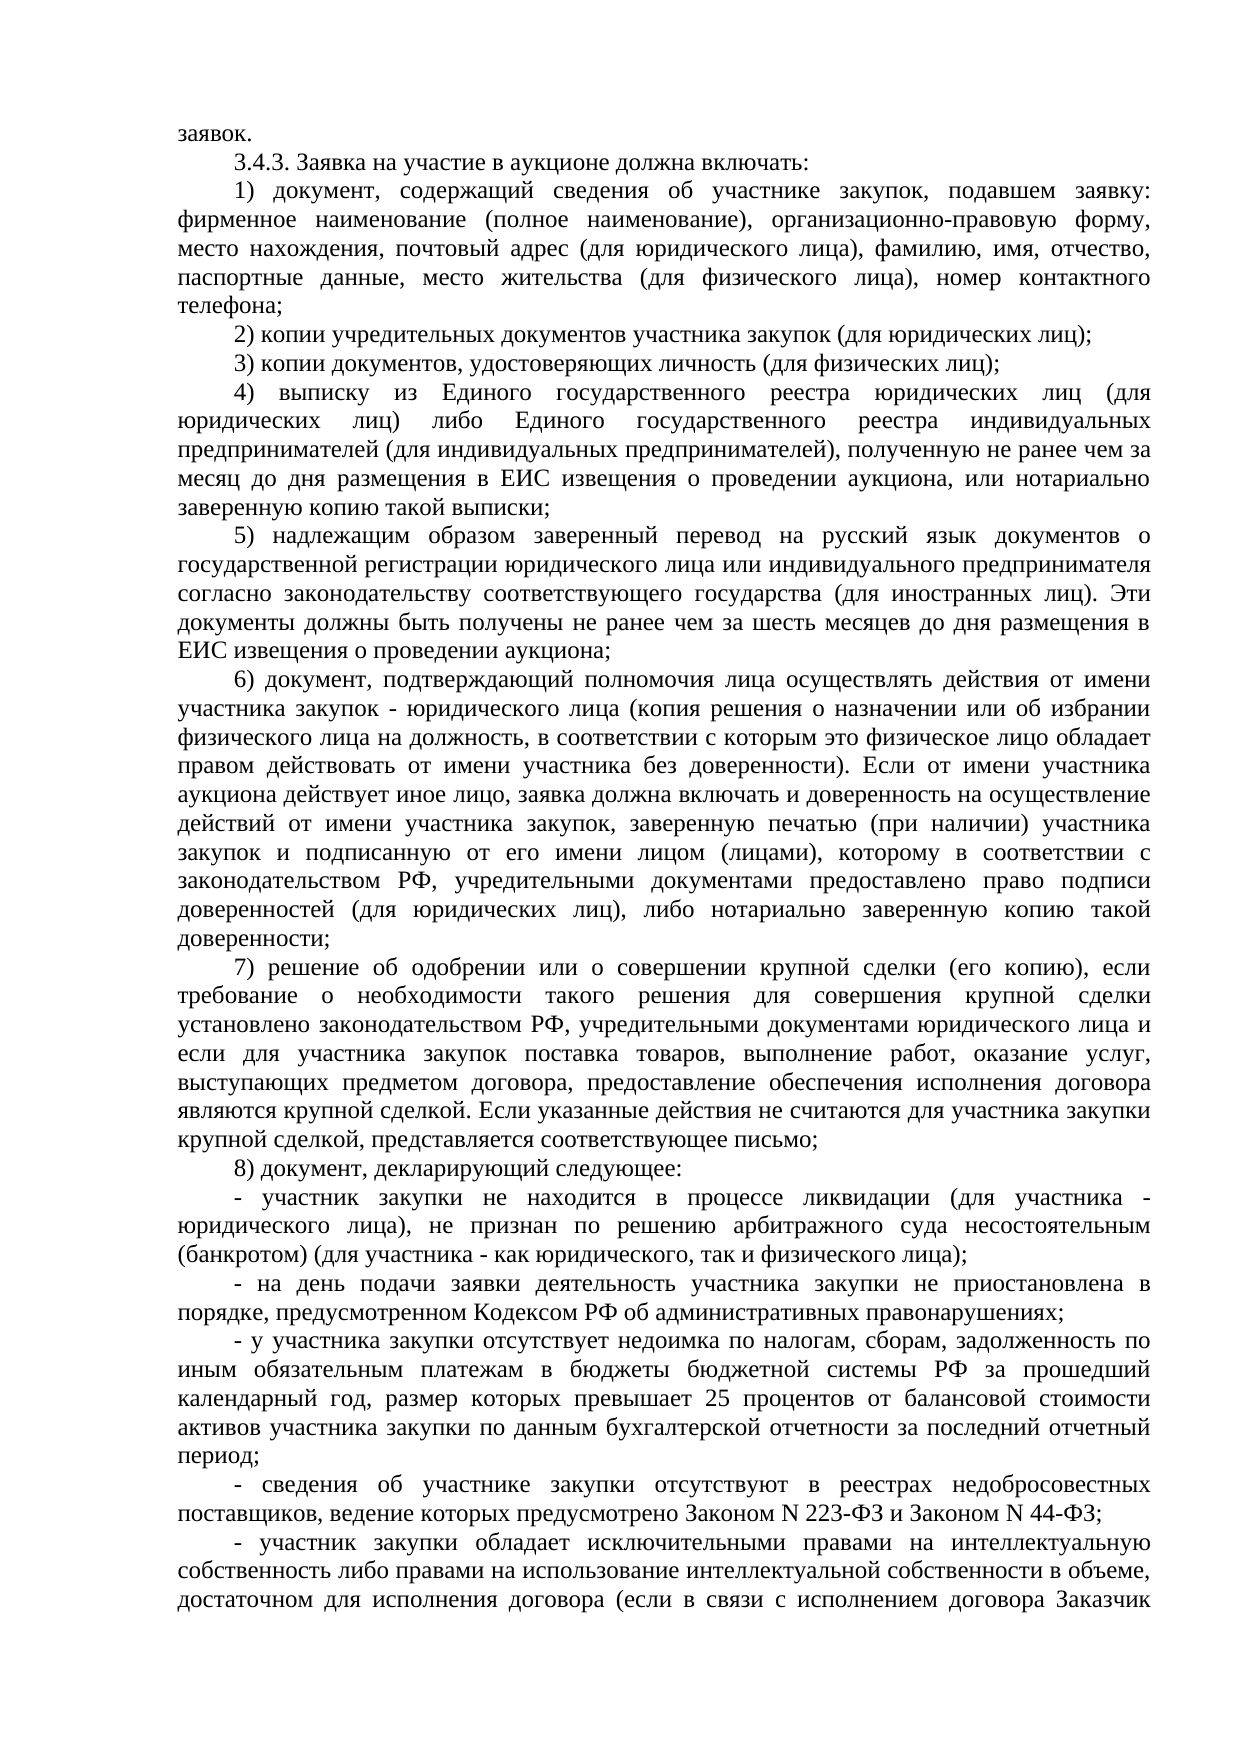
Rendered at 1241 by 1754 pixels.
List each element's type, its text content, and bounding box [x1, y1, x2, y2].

text 8) документ, декларирующий следующее: [177, 1153, 1152, 1182]
text 2) копии учредительных документов участника закупок (для юридических лиц); [177, 319, 1152, 348]
text 4) выписку из Единого государственного реестра юридических лиц (для юридических лиц) либо Единого государственного реестра индивидуальных предпринимателей (для индивидуальных предпринимателей), полученную не ранее чем за месяц до дня размещения в ЕИС извещения о проведении аукциона, или нотариально заверенную копию такой выписки; [177, 377, 1152, 521]
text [177, 1527, 1152, 1613]
text 3.4.3. Заявка на участие в аукционе должна включать: [177, 147, 1152, 176]
text - сведения об участнике закупки отсутствуют в реестрах недобросовестных поставщиков, ведение которых предусмотрено Законом N 223-ФЗ и Законом N 44-ФЗ; [177, 1469, 1152, 1527]
text - у участника закупки отсутствует недоимка по налогам, сборам, задолженность по иным обязательным платежам в бюджеты бюджетной системы РФ за прошедший календарный год, размер которых превышает 25 процентов от балансовой стоимости активов участника закупки по данным бухгалтерской отчетности за последний отчетный период; [177, 1326, 1152, 1469]
text 1) документ, содержащий сведения об участнике закупок, подавшем заявку: фирменное наименование (полное наименование), организационно-правовую форму, место нахождения, почтовый адрес (для юридического лица), фамилию, имя, отчество, паспортные данные, место жительства (для физического лица), номер контактного телефона; [177, 176, 1152, 319]
text - на день подачи заявки деятельность участника закупки не приостановлена в порядке, предусмотренном Кодексом РФ об административных правонарушениях; [177, 1268, 1152, 1326]
text - участник закупки не находится в процессе ликвидации (для участника - юридического лица), не признан по решению арбитражного суда несостоятельным (банкротом) (для участника - как юридического, так и физического лица); [177, 1182, 1152, 1268]
text 3) копии документов, удостоверяющих личность (для физических лиц); [177, 348, 1152, 377]
text 5) надлежащим образом заверенный перевод на русский язык документов о государственной регистрации юридического лица или индивидуального предпринимателя согласно законодательству соответствующего государства (для иностранных лиц). Эти документы должны быть получены не ранее чем за шесть месяцев до дня размещения в ЕИС извещения о проведении аукциона; [177, 521, 1152, 664]
text 6) документ, подтверждающий полномочия лица осуществлять действия от имени участника закупок - юридического лица (копия решения о назначении или об избрании физического лица на должность, в соответствии с которым это физическое лицо обладает правом действовать от имени участника без доверенности). Если от имени участника аукциона действует иное лицо, заявка должна включать и доверенность на осуществление действий от имени участника закупок, заверенную печатью (при наличии) участника закупок и подписанную от его имени лицом (лицами), которому в соответствии с законодательством РФ, учредительными документами предоставлено право подписи доверенностей (для юридических лиц), либо нотариально заверенную копию такой доверенности; [177, 664, 1152, 952]
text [177, 118, 1152, 147]
text 7) решение об одобрении или о совершении крупной сделки (его копию), если требование о необходимости такого решения для совершения крупной сделки установлено законодательством РФ, учредительными документами юридического лица и если для участника закупок поставка товаров, выполнение работ, оказание услуг, выступающих предметом договора, предоставление обеспечения исполнения договора являются крупной сделкой. Если указанные действия не считаются для участника закупки крупной сделкой, представляется соответствующее письмо; [177, 952, 1152, 1153]
